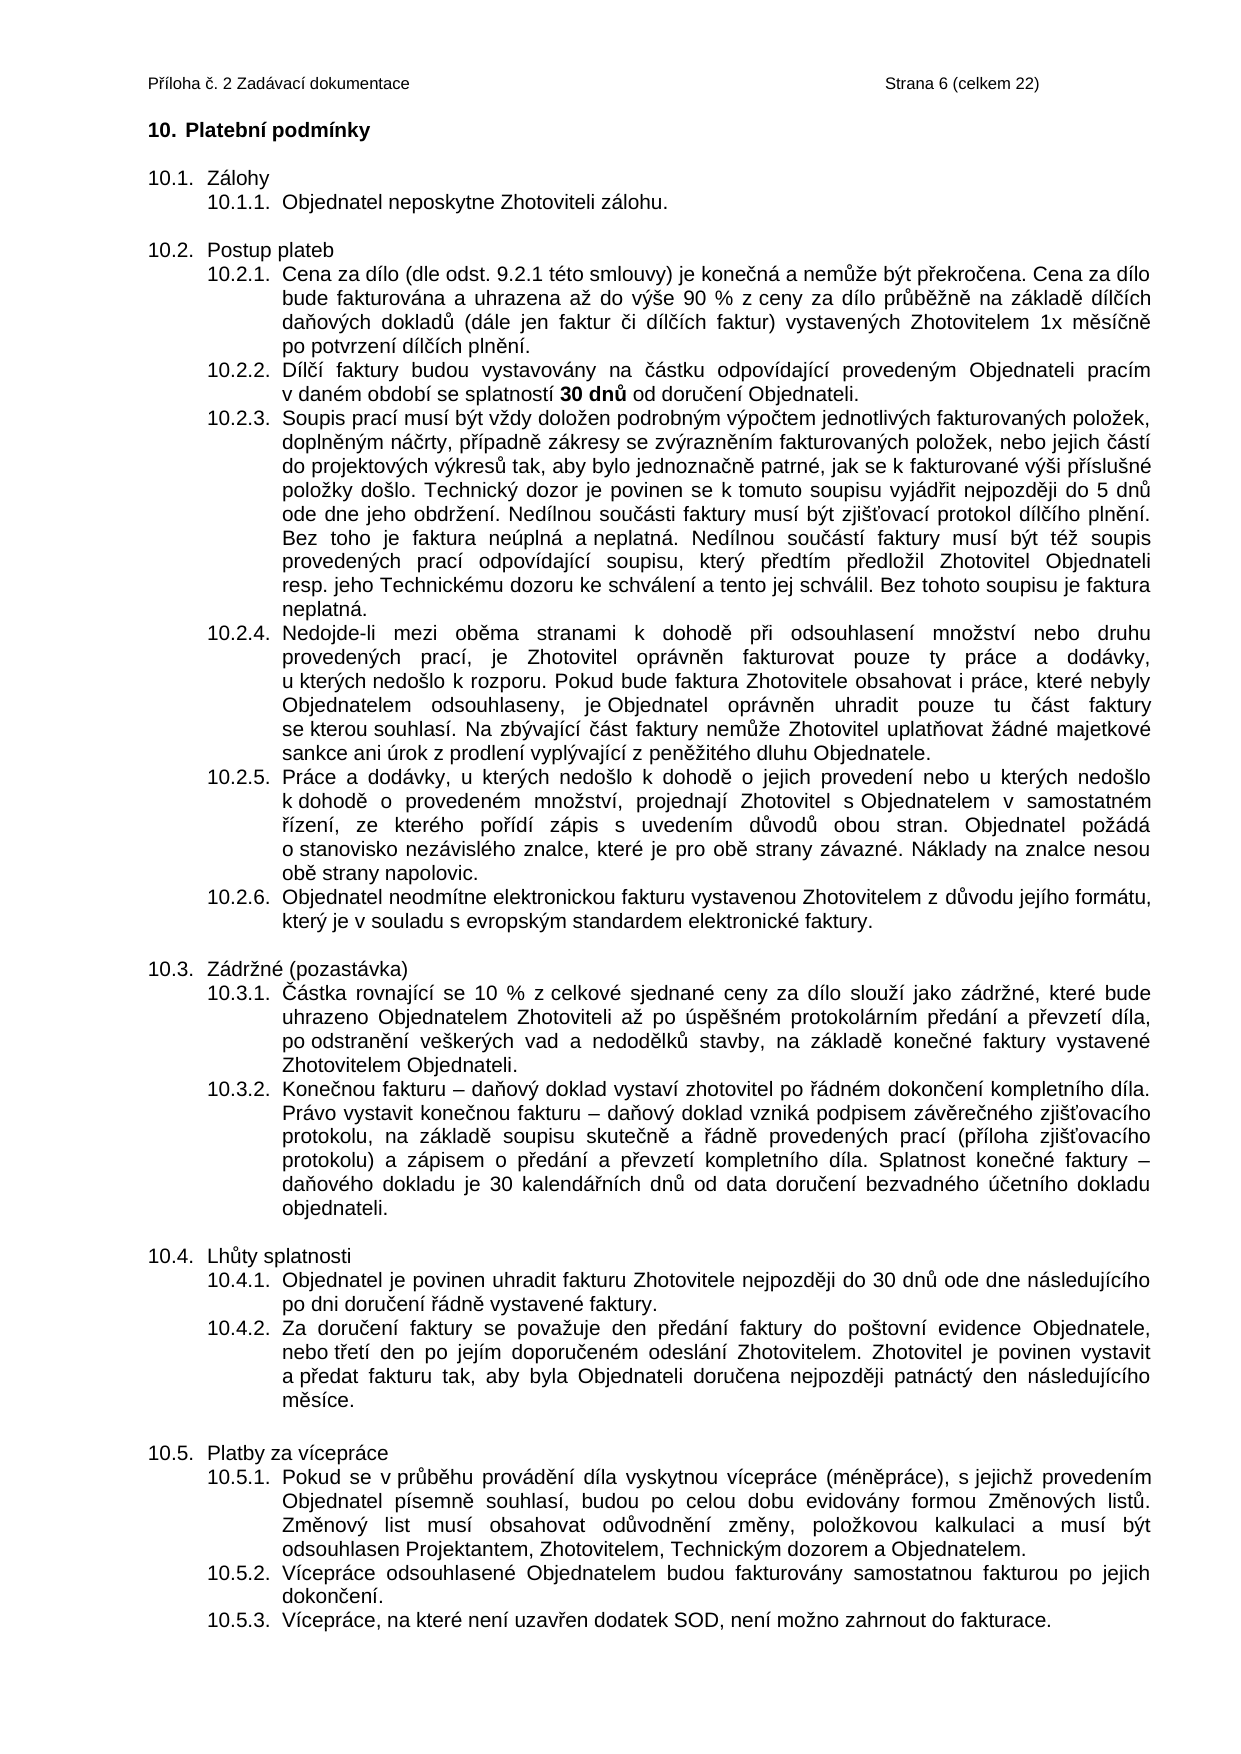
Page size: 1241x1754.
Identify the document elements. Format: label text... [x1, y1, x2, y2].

list Částka rovnající se 10 % z celkové sjednané ceny za dílo slouží jako zádržné, které bude uhrazeno Objednatelem Zhotoviteli až po úspěšném protokolárním předání a převzetí díla, po odstranění veškerých vad a nedodělků stavby, na základě konečné faktury vystavené Zhotovitelem Objednateli. [207, 981, 1152, 1076]
list Zádržné (pozastávka) [148, 957, 1152, 981]
list Vícepráce odsouhlasené Objednatelem budou fakturovány samostatnou fakturou po jejich dokončení. [207, 1560, 1152, 1608]
list Postup plateb [148, 238, 1152, 262]
list Objednatel neposkytne Zhotoviteli zálohu. [207, 190, 1152, 214]
list Za doručení faktury se považuje den předání faktury do poštovní evidence Objednatele, nebo třetí den po jejím doporučeném odeslání Zhotovitelem. Zhotovitel je povinen vystavit a předat fakturu tak, aby byla Objednateli doručena nejpozději patnáctý den následujícího měsíce. [207, 1316, 1152, 1412]
list Pokud se v průběhu provádění díla vyskytnou vícepráce (méněpráce), s jejichž provedením Objednatel písemně souhlasí, budou po celou dobu evidovány formou Změnových listů. Změnový list musí obsahovat odůvodnění změny, položkovou kalkulaci a musí být odsouhlasen Projektantem, Zhotovitelem, Technickým dozorem a Objednatelem. [207, 1464, 1152, 1560]
list Platby za vícepráce [148, 1441, 1152, 1464]
list Soupis prací musí být vždy doložen podrobným výpočtem jednotlivých fakturovaných položek, doplněným náčrty, případně zákresy se zvýrazněním fakturovaných položek, nebo jejich částí do projektových výkresů tak, aby bylo jednoznačně patrné, jak se k fakturované výši příslušné položky došlo. Technický dozor je povinen se k tomuto soupisu vyjádřit nejpozději do 5 dnů ode dne jeho obdržení. Nedílnou součásti faktury musí být zjišťovací protokol dílčího plnění. Bez toho je faktura neúplná a neplatná. Nedílnou součástí faktury musí být též soupis provedených prací odpovídající soupisu, který předtím předložil Zhotovitel Objednateli resp. jeho Technickému dozoru ke schválení a tento jej schválil. Bez tohoto soupisu je faktura neplatná. [207, 406, 1152, 621]
list Cena za dílo (dle odst. 9.2.1 této smlouvy) je konečná a nemůže být překročena. Cena za dílo bude fakturována a uhrazena až do výše 90 % z ceny za dílo průběžně na základě dílčích daňových dokladů (dále jen faktur či dílčích faktur) vystavených Zhotovitelem 1x měsíčně po potvrzení dílčích plnění. [207, 262, 1152, 358]
list Objednatel neodmítne elektronickou fakturu vystavenou Zhotovitelem z důvodu jejího formátu, který je v souladu s evropským standardem elektronické faktury. [207, 885, 1152, 933]
list Zálohy [148, 166, 1152, 190]
list Vícepráce, na které není uzavřen dodatek SOD, není možno zahrnout do fakturace. [207, 1608, 1152, 1632]
list Lhůty splatnosti [148, 1244, 1152, 1268]
list Dílčí faktury budou vystavovány na částku odpovídající provedeným Objednateli pracím v daném období se splatností 30 dnů od doručení Objednateli. [207, 358, 1152, 406]
list Objednatel je povinen uhradit fakturu Zhotovitele nejpozději do 30 dnů ode dne následujícího po dni doručení řádně vystavené faktury. [207, 1268, 1152, 1316]
list Nedojde-li mezi oběma stranami k dohodě při odsouhlasení množství nebo druhu provedených prací, je Zhotovitel oprávněn fakturovat pouze ty práce a dodávky, u kterých nedošlo k rozporu. Pokud bude faktura Zhotovitele obsahovat i práce, které nebyly Objednatelem odsouhlaseny, je Objednatel oprávněn uhradit pouze tu část faktury se kterou souhlasí. Na zbývající část faktury nemůže Zhotovitel uplatňovat žádné majetkové sankce ani úrok z prodlení vyplývající z peněžitého dluhu Objednatele. [207, 621, 1152, 765]
list Platební podmínky [148, 118, 1152, 142]
list Práce a dodávky, u kterých nedošlo k dohodě o jejich provedení nebo u kterých nedošlo k dohodě o provedeném množství, projednají Zhotovitel s Objednatelem v samostatném řízení, ze kterého pořídí zápis s uvedením důvodů obou stran. Objednatel požádá o stanovisko nezávislého znalce, které je pro obě strany závazné. Náklady na znalce nesou obě strany napolovic. [207, 765, 1152, 885]
list Konečnou fakturu – daňový doklad vystaví zhotovitel po řádném dokončení kompletního díla. Právo vystavit konečnou fakturu – daňový doklad vzniká podpisem závěrečného zjišťovacího protokolu, na základě soupisu skutečně a řádně provedených prací (příloha zjišťovacího protokolu) a zápisem o předání a převzetí kompletního díla. Splatnost konečné faktury – daňového dokladu je 30 kalendářních dnů od data doručení bezvadného účetního dokladu objednateli. [207, 1076, 1152, 1220]
